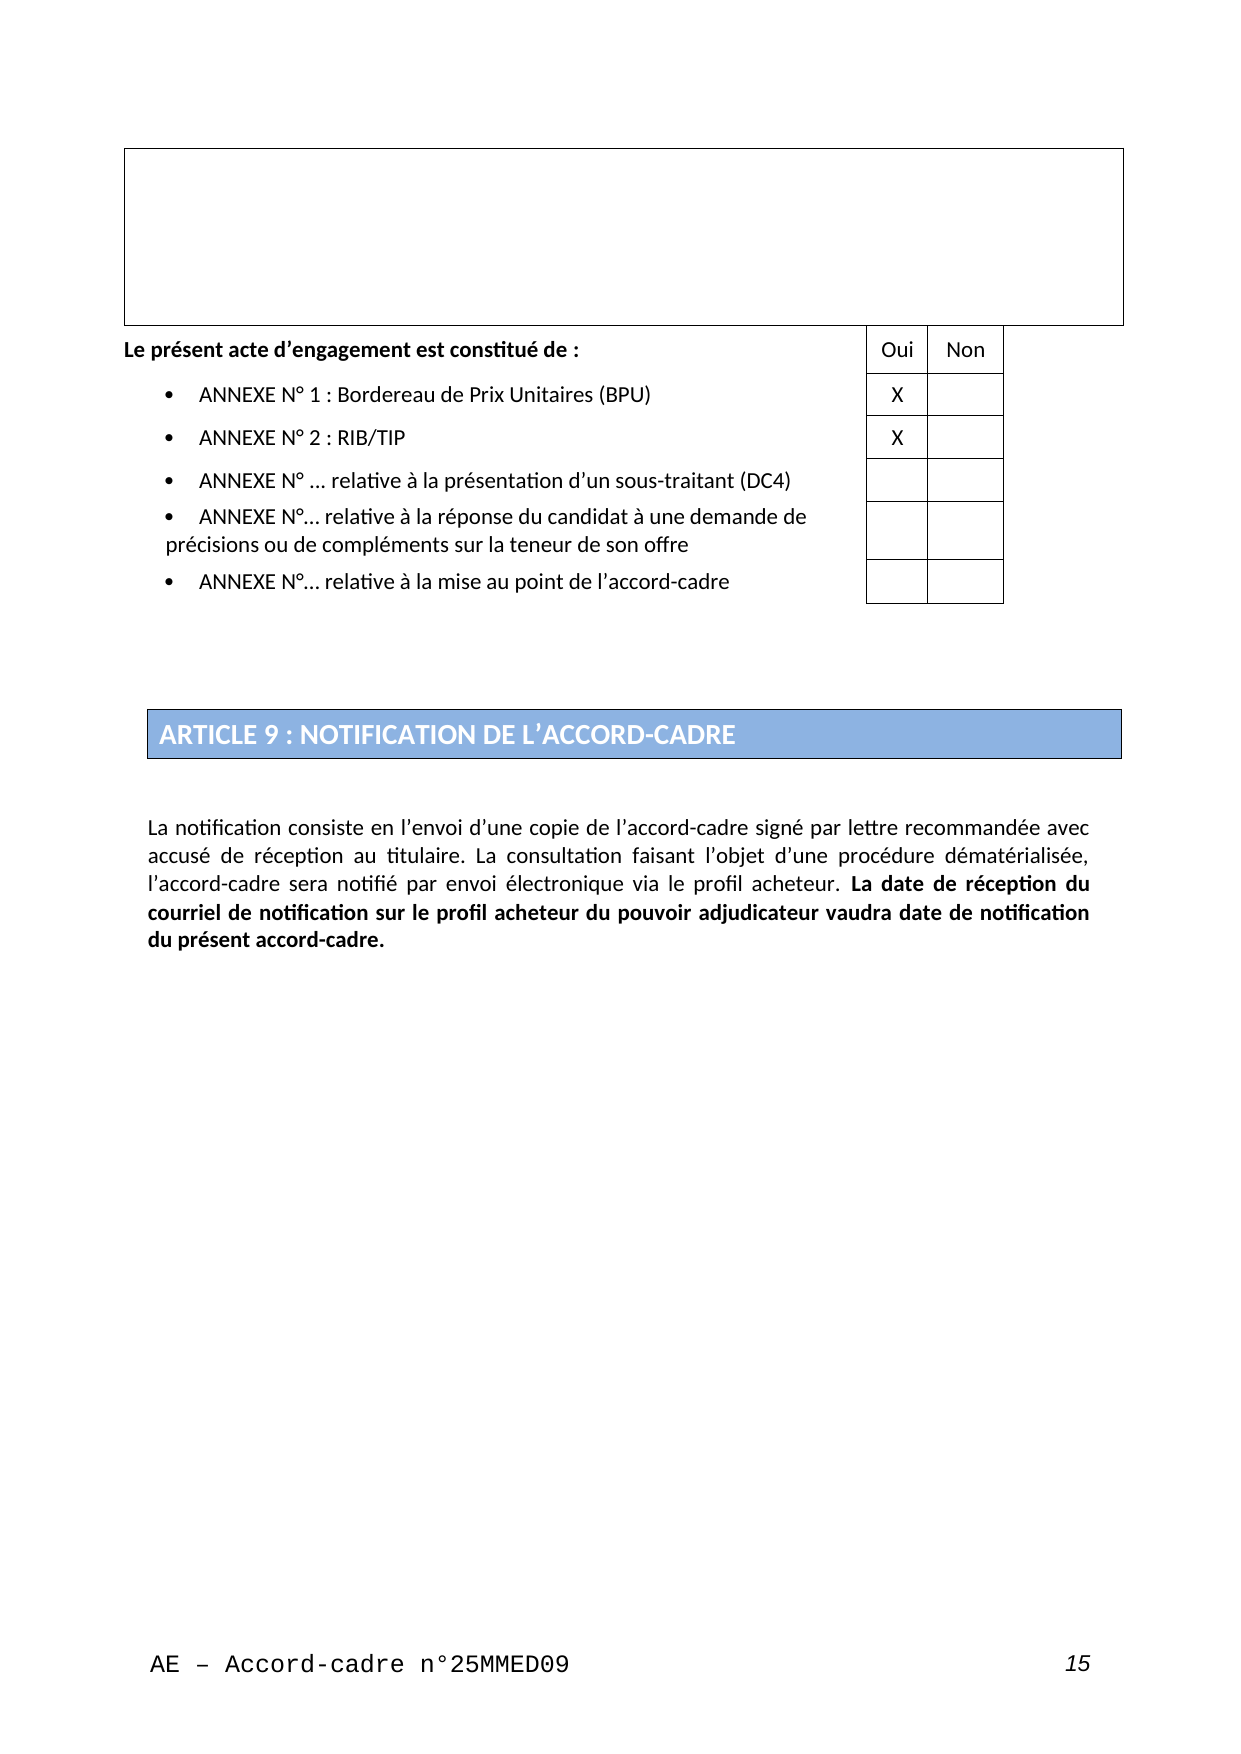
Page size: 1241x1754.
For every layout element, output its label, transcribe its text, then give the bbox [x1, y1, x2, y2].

table_cell [928, 502, 1003, 559]
table_cell ANNEXE N°… relative à la réponse du candidat à une demande de précisions ou de compléments sur la teneur de son offre [117, 501, 866, 559]
table_cell [867, 459, 927, 501]
table_cell [928, 560, 1003, 602]
table_cell ANNEXE N° 2 : RIB/TIP [117, 415, 866, 458]
table_cell ANNEXE N° 1 : Bordereau de Prix Unitaires (BPU) [117, 373, 866, 415]
text La notification consiste en l’envoi d’une copie de l’accord-cadre signé par lettre recommandée avec accusé de réception au titulaire. La consultation faisant l’objet d’une procédure dématérialisée, l’accord-cadre sera notifié par envoi électronique via le profil acheteur. La date de réception du courriel de notification sur le profil acheteur du pouvoir adjudicateur vaudra date de notification du présent accord-cadre. [148, 813, 1091, 954]
table_cell [928, 416, 1003, 458]
table_header ARTICLE 9 : NOTIFICATION DE L’ACCORD-CADRE [148, 710, 1121, 758]
table_cell [867, 560, 927, 602]
table_cell ANNEXE N° ... relative à la présentation d’un sous-traitant (DC4) [117, 458, 866, 501]
table_cell [928, 374, 1003, 415]
table_cell [867, 502, 927, 559]
table_cell Oui [867, 326, 927, 373]
table_cell ANNEXE N°… relative à la mise au point de l’accord-cadre [117, 559, 866, 602]
table_cell X [867, 374, 927, 415]
table_cell [928, 459, 1003, 501]
table_cell Le présent acte d’engagement est constitué de : [117, 325, 866, 373]
table_cell [125, 149, 1123, 325]
table_cell Non [928, 326, 1003, 373]
table_cell X [867, 416, 927, 458]
